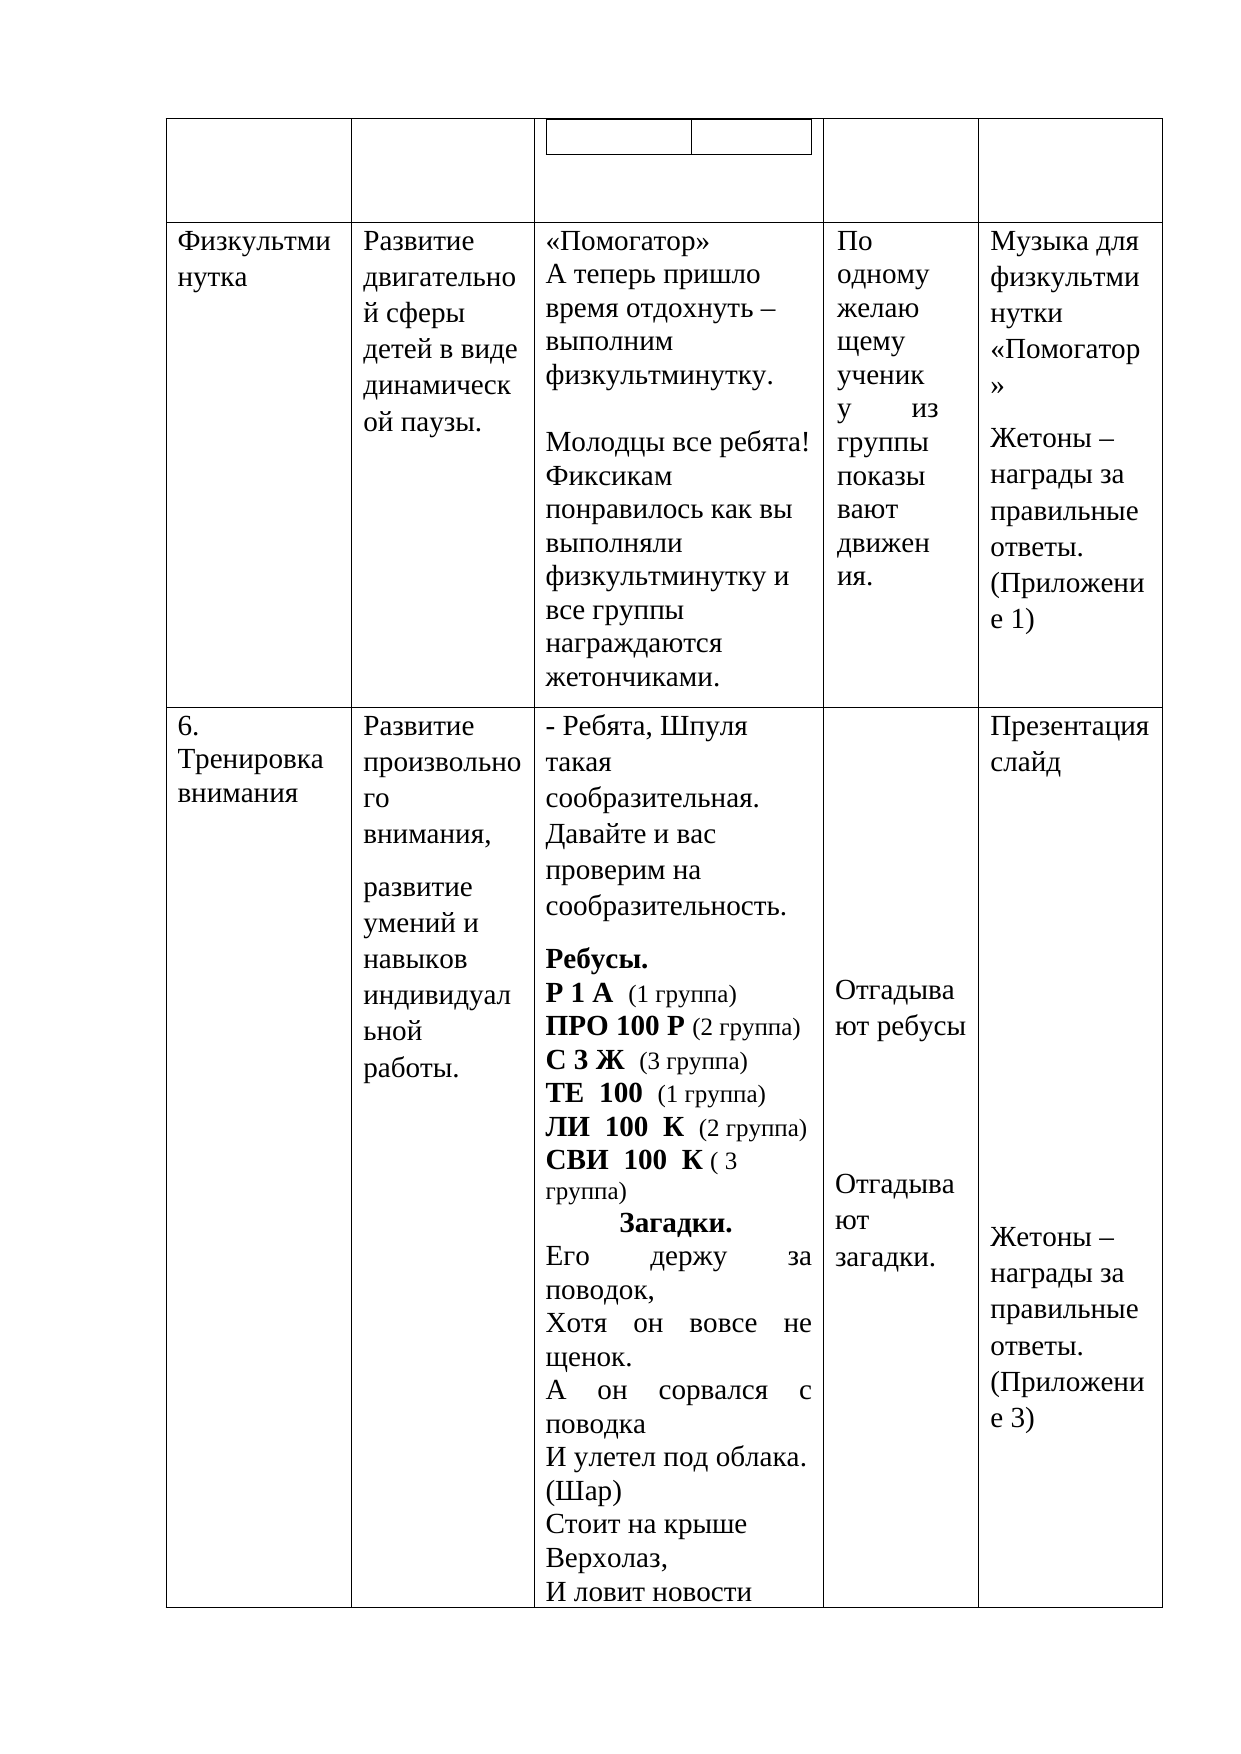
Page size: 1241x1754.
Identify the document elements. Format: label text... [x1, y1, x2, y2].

table_cell Музыка для физкультминутки «Помогатор» Жетоны – награды за правильные ответы. (Приложение 1) [979, 223, 1162, 707]
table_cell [979, 708, 1162, 1607]
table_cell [352, 708, 534, 1607]
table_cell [824, 119, 978, 222]
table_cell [535, 119, 823, 222]
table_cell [167, 119, 351, 222]
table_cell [824, 708, 978, 1607]
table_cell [352, 119, 534, 222]
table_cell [535, 708, 823, 1607]
table_cell По одному желающему ученику из группы показывают движения. [824, 223, 978, 707]
table_cell Физкультминутка [167, 223, 351, 707]
table_cell «Помогатор» А теперь пришло время отдохнуть – выполним физкультминутку. Молодцы все ребята! Фиксикам понравилось как вы выполняли физкультминутку и все группы награждаются жетончиками. [535, 223, 823, 707]
table_cell Развитие двигательной сферы детей в виде динамической паузы. [352, 223, 534, 707]
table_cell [979, 119, 1162, 222]
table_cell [167, 708, 351, 1607]
